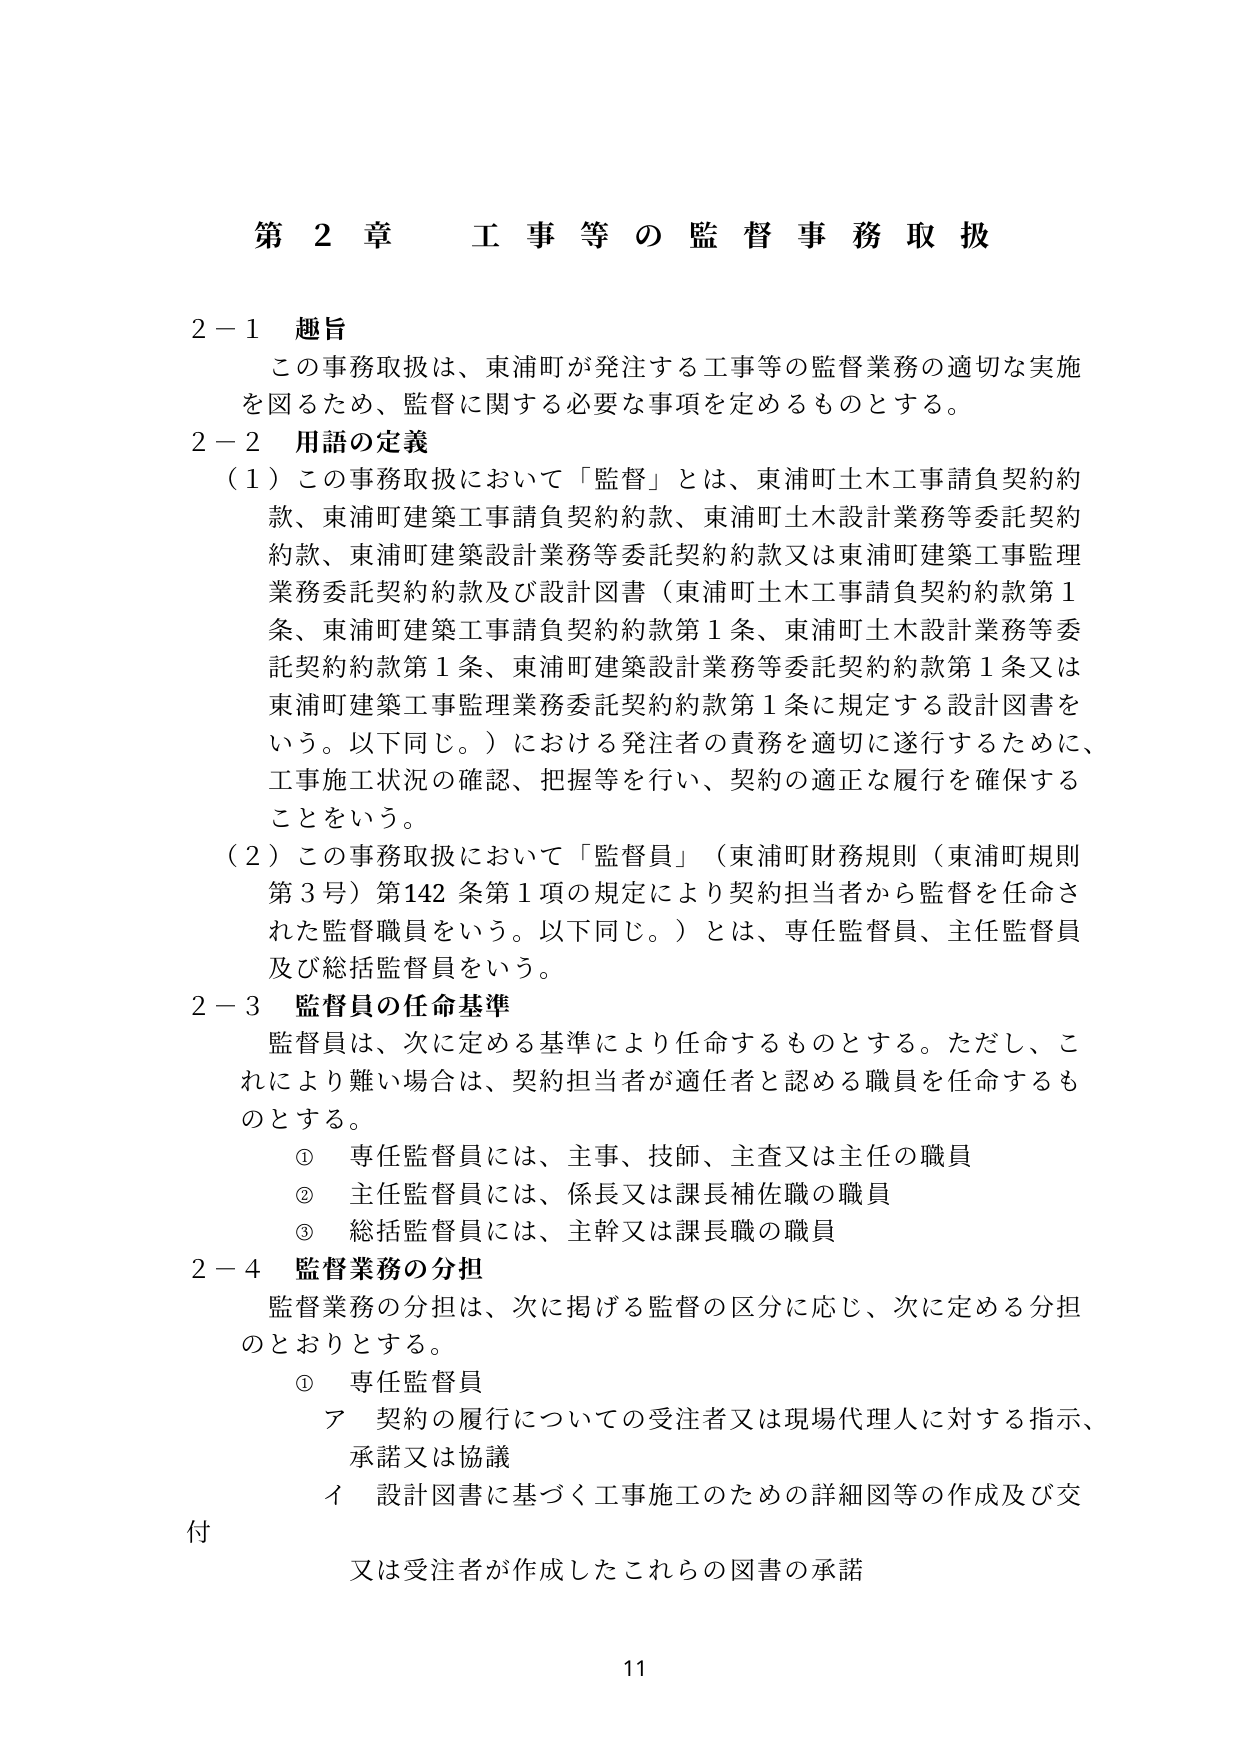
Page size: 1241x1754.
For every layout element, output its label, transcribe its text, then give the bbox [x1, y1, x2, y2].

text ２－２ 用語の定義 [186, 422, 1083, 459]
text この事務取扱は、東浦町が発注する工事等の監督業務の適切な実施を図るため、監督に関する必要な事項を定めるものとする。 [234, 346, 1083, 422]
text 監督業務の分担は、次に掲げる監督の区分に応じ、次に定める分担のとおりとする。 [234, 1287, 1083, 1362]
text ③ 総括監督員には、主幹又は課長職の職員 [186, 1211, 1083, 1249]
text ア 契約の履行についての受注者又は現場代理人に対する指示、 [186, 1399, 1083, 1437]
text （２）この事務取扱において「監督員」（東浦町財務規則（東浦町規則第３号）第142条第１項の規定により契約担当者から監督を任命された監督職員をいう。以下同じ。）とは、専任監督員、主任監督員及び総括監督員をいう。 [210, 835, 1083, 986]
text ② 主任監督員には、係長又は課長補佐職の職員 [186, 1174, 1083, 1211]
text 又は受注者が作成したこれらの図書の承諾 [186, 1550, 1083, 1587]
text 監督員は、次に定める基準により任命するものとする。ただし、これにより難い場合は、契約担当者が適任者と認める職員を任命するものとする。 [234, 1023, 1083, 1136]
text イ 設計図書に基づく工事施工のための詳細図等の作成及び交付 [186, 1474, 1083, 1550]
text ２－３ 監督員の任命基準 [186, 986, 1083, 1023]
text ２－４ 監督業務の分担 [186, 1249, 1083, 1287]
text ① 専任監督員 [186, 1362, 1083, 1399]
text 承諾又は協議 [186, 1437, 1083, 1474]
text 第２章 工事等の監督事務取扱 [186, 196, 1083, 271]
text ① 専任監督員には、主事、技師、主査又は主任の職員 [186, 1136, 1083, 1174]
text （１）この事務取扱において「監督」とは、東浦町土木工事請負契約約款、東浦町建築工事請負契約約款、東浦町土木設計業務等委託契約約款、東浦町建築設計業務等委託契約約款又は東浦町建築工事監理業務委託契約約款及び設計図書（東浦町土木工事請負契約約款第１条、東浦町建築工事請負契約約款第１条、東浦町土木設計業務等委託契約約款第１条、東浦町建築設計業務等委託契約約款第１条又は東浦町建築工事監理業務委託契約約款第１条に規定する設計図書をいう。以下同じ。）における発注者の責務を適切に遂行するために、工事施工状況の確認、把握等を行い、契約の適正な履行を確保することをいう。 [210, 459, 1083, 835]
text ２－１ 趣旨 [186, 309, 1083, 346]
